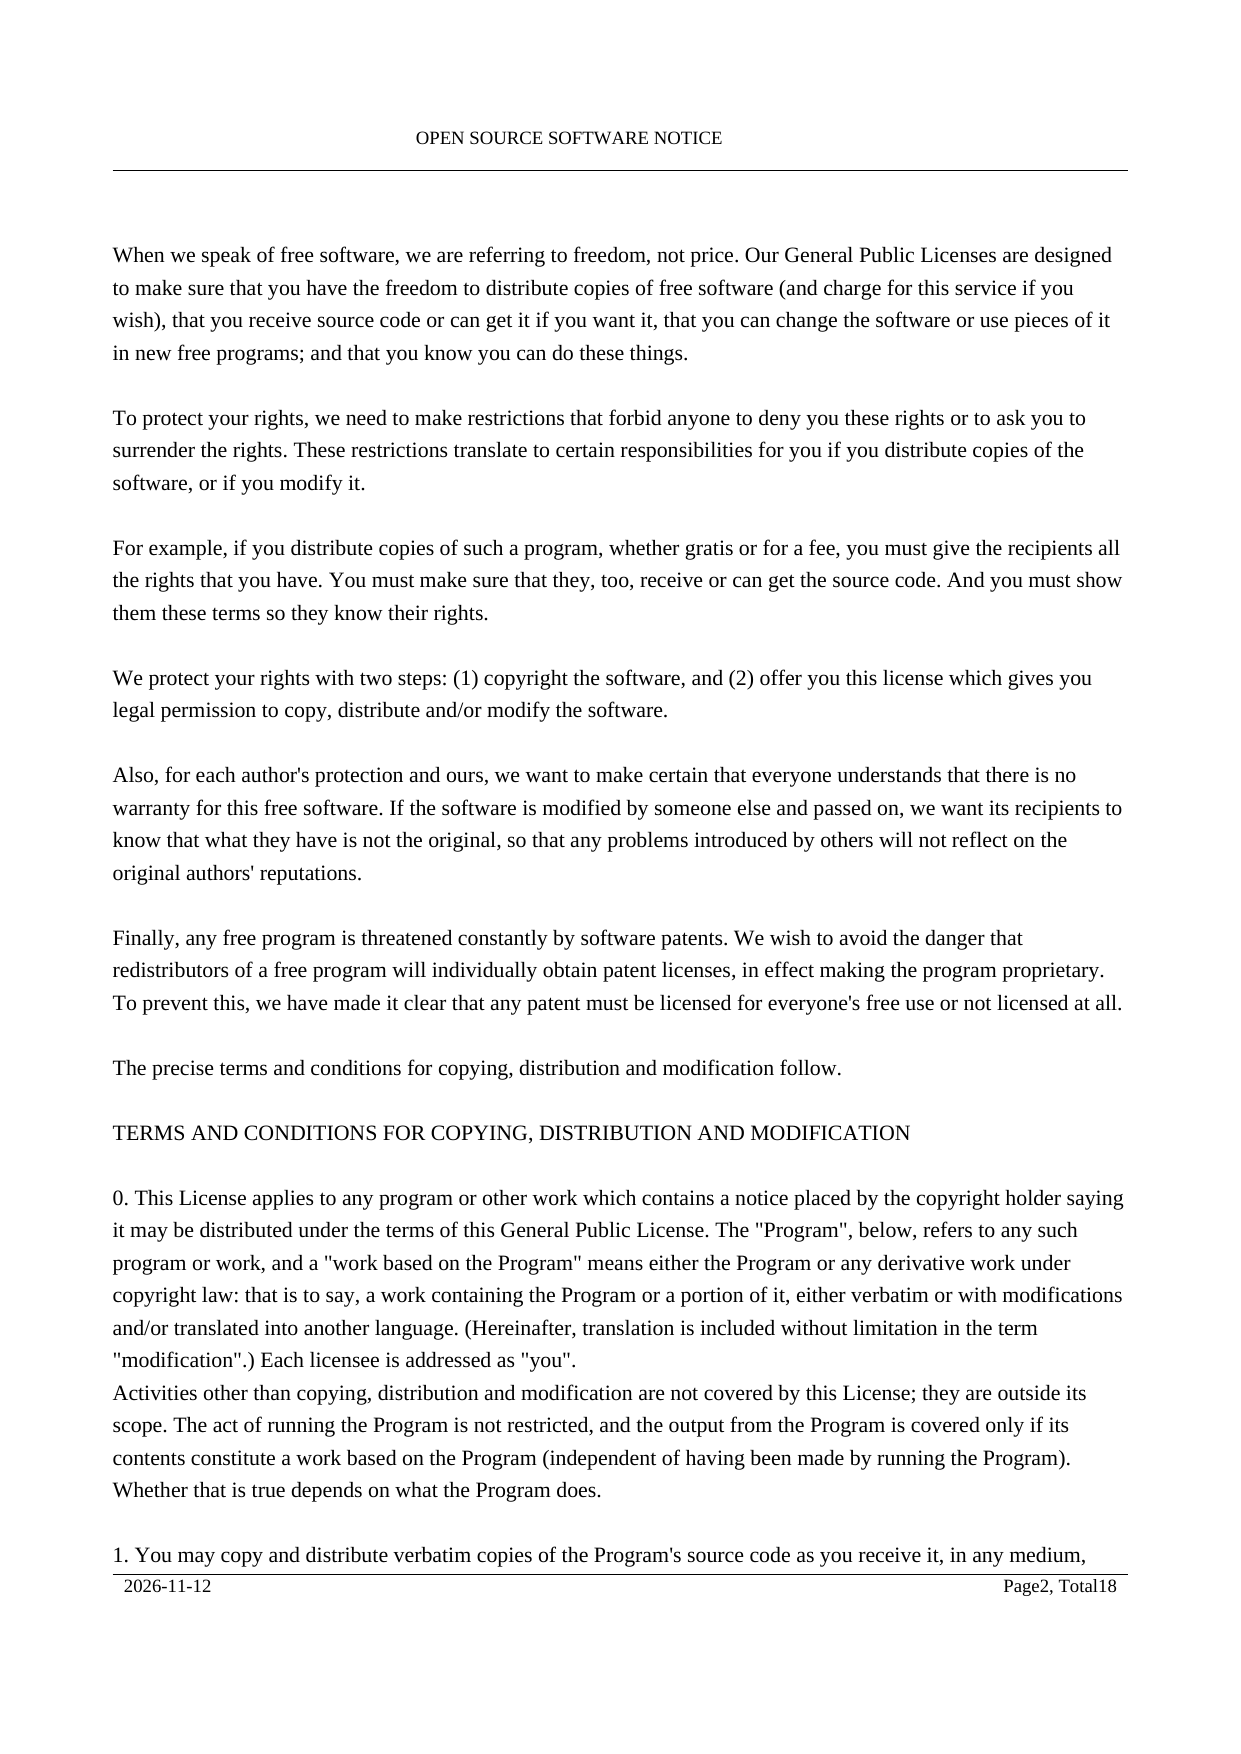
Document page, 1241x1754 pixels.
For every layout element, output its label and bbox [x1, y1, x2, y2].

text [112, 206, 1128, 1571]
